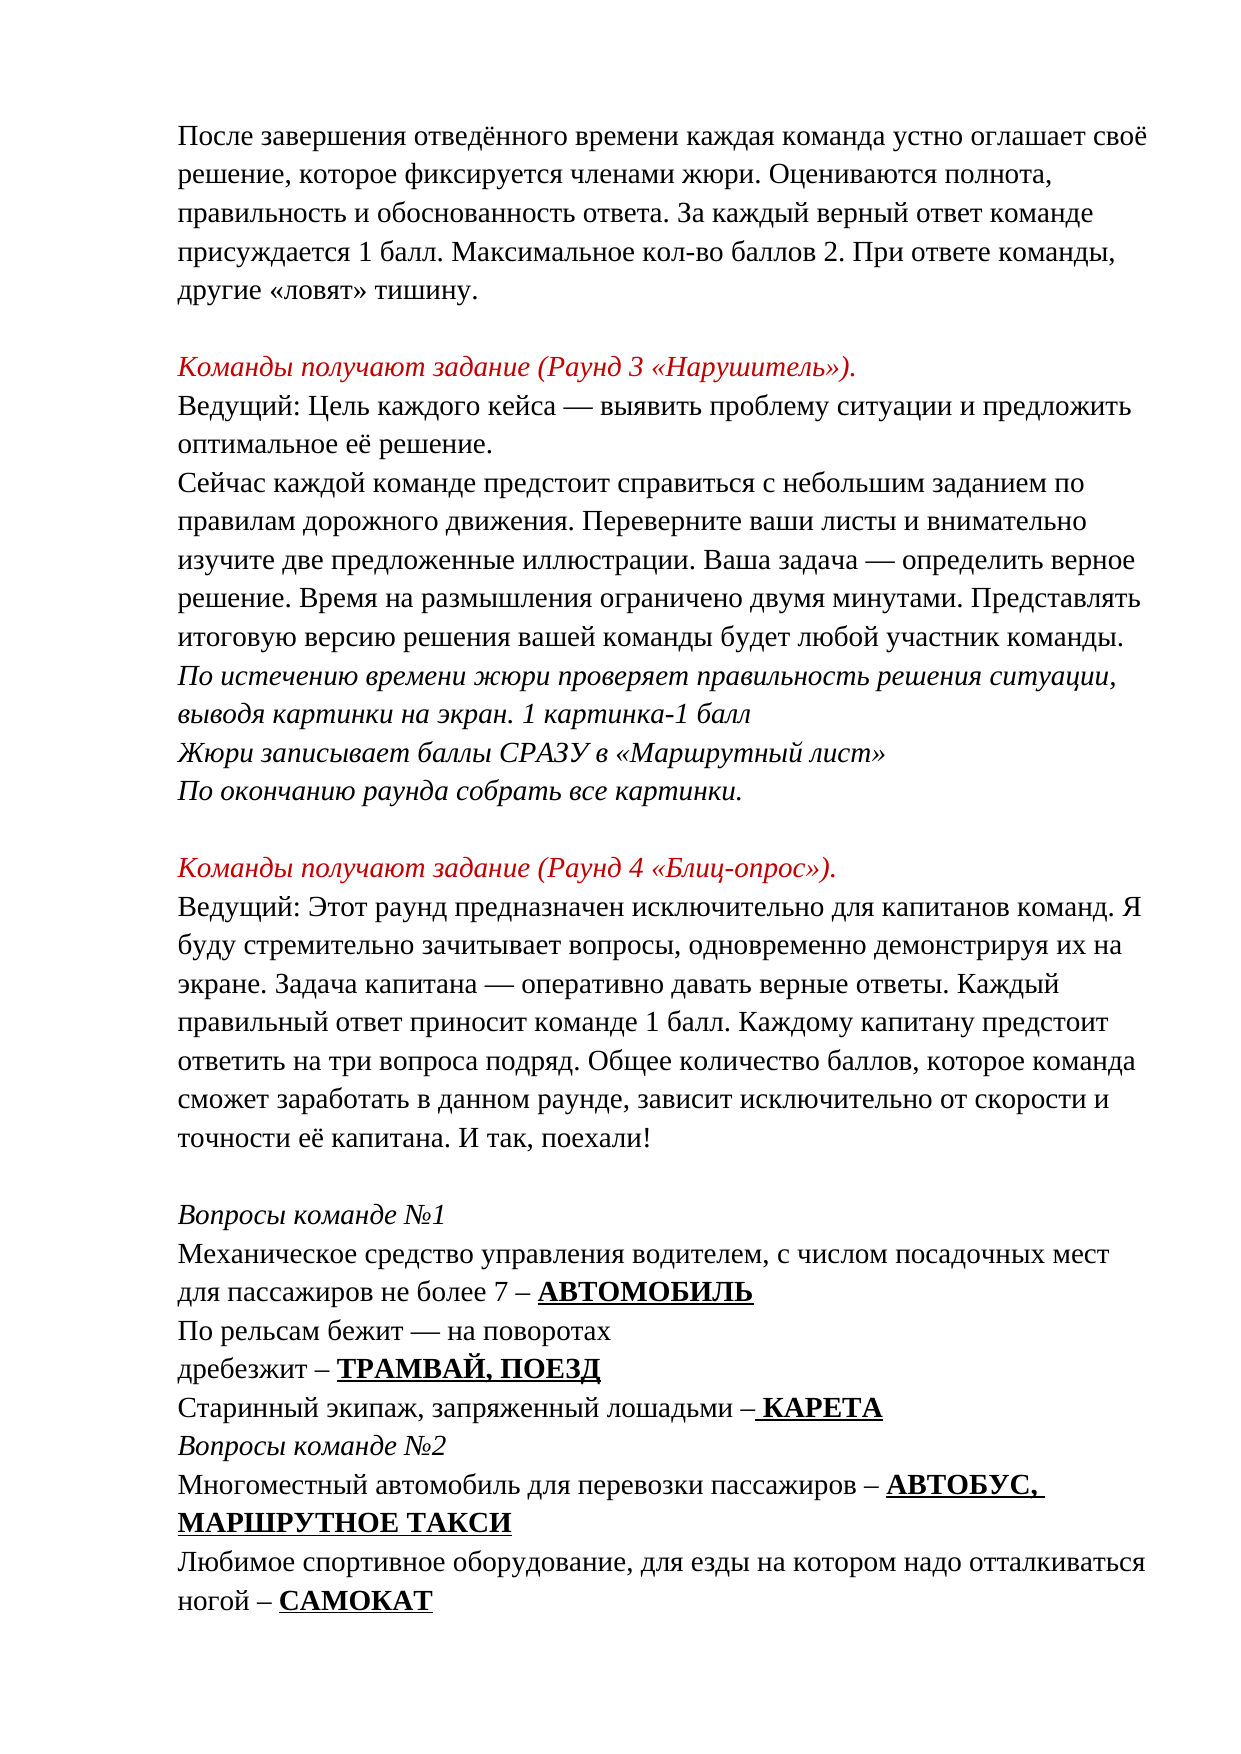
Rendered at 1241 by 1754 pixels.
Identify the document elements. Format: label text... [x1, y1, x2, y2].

text Многоместный автомобиль для перевозки пассажиров – АВТОБУС, МАРШРУТНОЕ ТАКСИ [177, 1467, 1152, 1539]
text После завершения отведённого времени каждая команда устно оглашает своё решение, которое фиксируется членами жюри. Оцениваются полнота, правильность и обоснованность ответа. За каждый верный ответ команде присуждается 1 балл. Максимальное кол-во баллов 2. При ответе команды, другие «ловят» тишину. [177, 118, 1152, 306]
text Вопросы команде №2 [177, 1428, 1152, 1462]
text Механическое средство управления водителем, с числом посадочных мест для пассажиров не более 7 – АВТОМОБИЛЬ [177, 1236, 1152, 1308]
text Ведущий: Цель каждого кейса — выявить проблему ситуации и предложить оптимальное её решение. [177, 388, 1152, 460]
text Вопросы команде №1 [177, 1197, 1152, 1231]
text Сейчас каждой команде предстоит справиться с небольшим заданием по правилам дорожного движения. Переверните ваши листы и внимательно изучите две предложенные иллюстрации. Ваша задача — определить верное решение. Время на размышления ограничено двумя минутами. Представлять итоговую версию решения вашей команды будет любой участник команды. [177, 465, 1152, 653]
text Ведущий: Этот раунд предназначен исключительно для капитанов команд. Я буду стремительно зачитывает вопросы, одновременно демонстрируя их на экране. Задача капитана — оперативно давать верные ответы. Каждый правильный ответ приносит команде 1 балл. Каждому капитану предстоит ответить на три вопроса подряд. Общее количество баллов, которое команда сможет заработать в данном раунде, зависит исключительно от скорости и точности её капитана. И так, поехали! [177, 889, 1152, 1154]
text Жюри записывает баллы СРАЗУ в «Маршрутный лист» [177, 735, 1152, 768]
text Любимое спортивное оборудование, для езды на котором надо отталкиваться ногой – САМОКАТ [177, 1544, 1152, 1616]
text По истечению времени жюри проверяет правильность решения ситуации, выводя картинки на экран. 1 картинка-1 балл [177, 658, 1152, 730]
text По рельсам бежит — на поворотах дребезжит – ТРАМВАЙ, ПОЕЗД [177, 1313, 1152, 1385]
text По окончанию раунда собрать все картинки. [177, 773, 1152, 807]
text Старинный экипаж, запряженный лошадьми – КАРЕТА [177, 1390, 1152, 1423]
text Команды получают задание (Раунд 3 «Нарушитель»). [177, 349, 1152, 383]
text Команды получают задание (Раунд 4 «Блиц-опрос»). [177, 850, 1152, 884]
